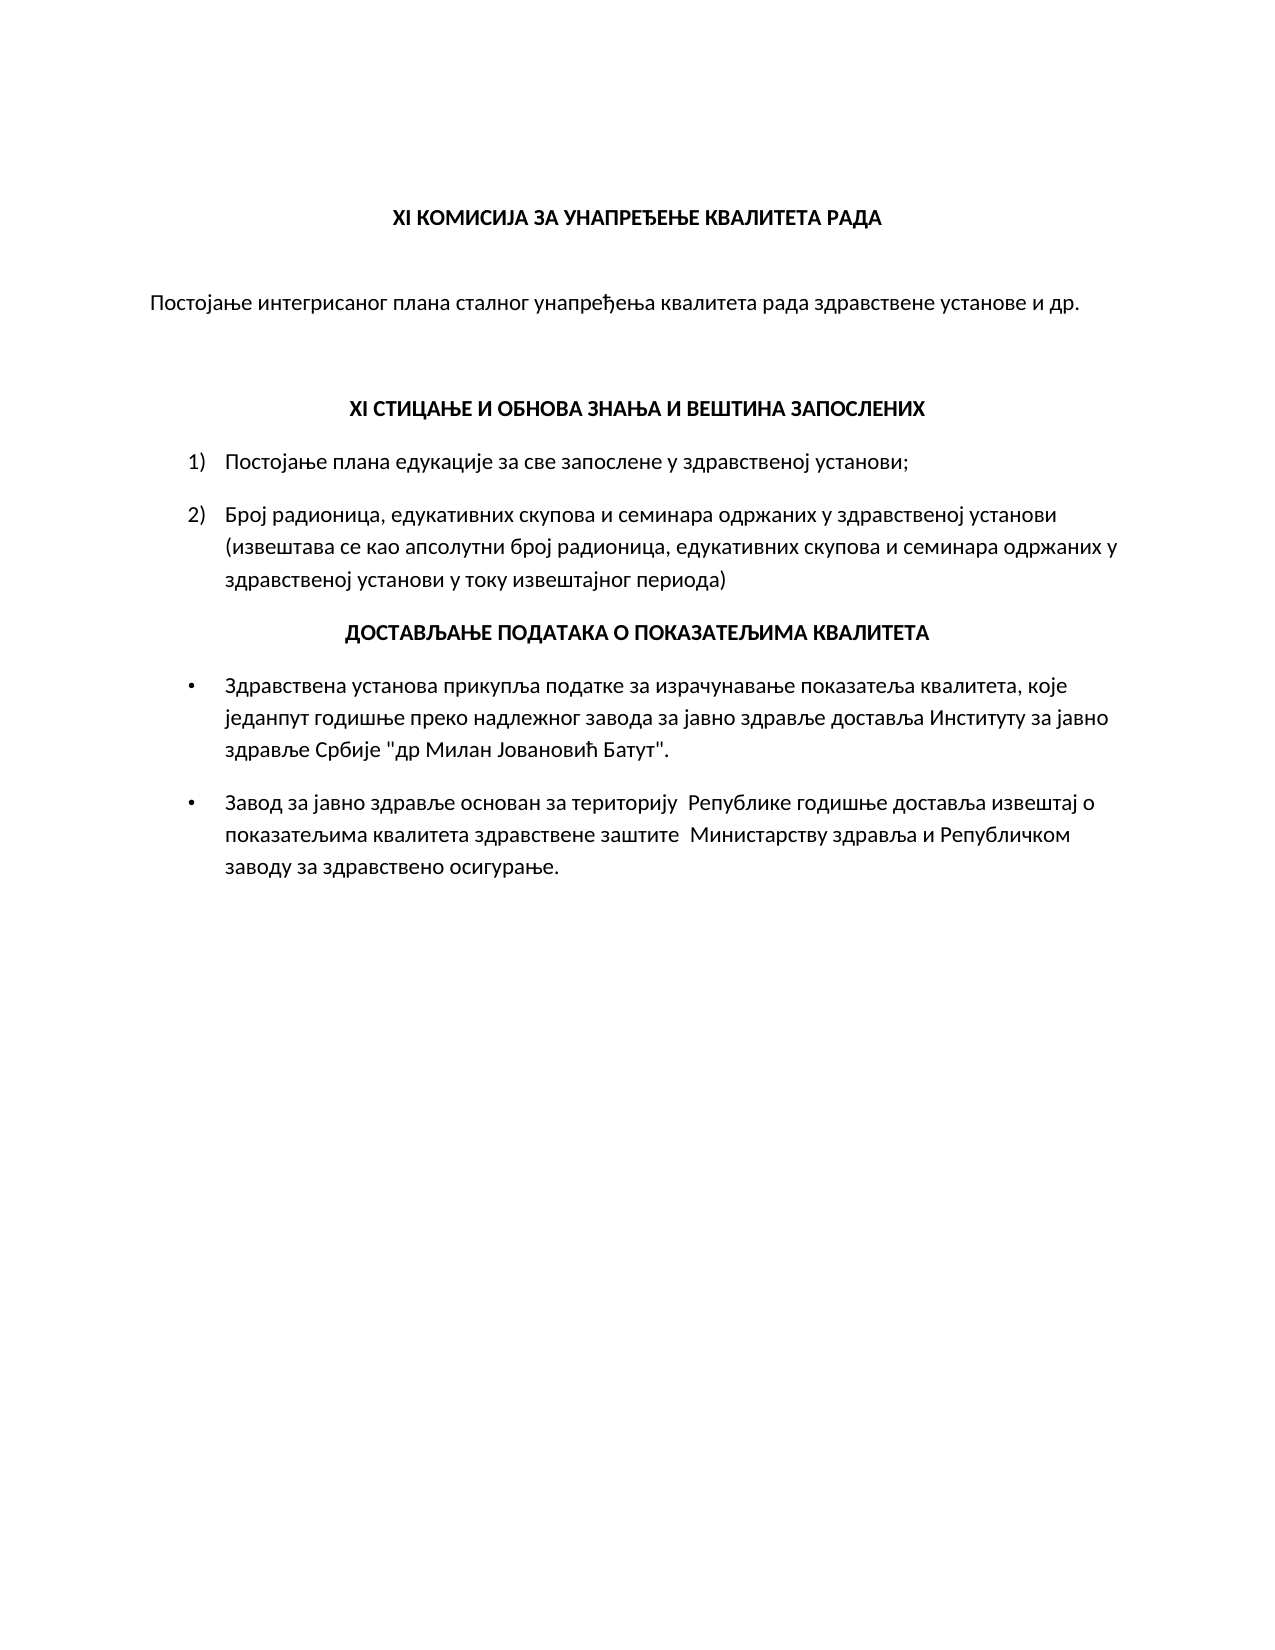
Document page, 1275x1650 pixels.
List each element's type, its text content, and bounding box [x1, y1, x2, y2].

text ДОСТАВЉАЊЕ ПОДАТАКА О ПОКАЗАТЕЉИМА КВАЛИТЕТА [150, 618, 1125, 646]
text Постојање интегрисаног плана сталног унапређења квалитета рада здравствене установе и др. [150, 288, 1125, 316]
text XI СТИЦАЊЕ И ОБНОВА ЗНАЊА И ВЕШТИНА ЗАПОСЛЕНИХ [150, 394, 1125, 422]
list Завод за јавно здравље основан за територију Републике годишње доставља извештај о показатељима квалитета здравствене заштите Министарству здравља и Републичком заводу за здравствено осигурање. [187, 788, 1125, 881]
list Здравствена установа прикупља податке за израчунавање показатеља квалитета, које једанпут годишње преко надлежног завода за јавно здравље доставља Институту за јавно здравље Србије "др Милан Јовановић Батут". [187, 671, 1125, 763]
list Постојање плана едукације за све запослене у здравственој установи; [187, 447, 1125, 475]
text XI КОМИСИЈА ЗА УНАПРЕЂЕЊЕ КВАЛИТЕТА РАДА [150, 203, 1125, 263]
list Број радионица, едукативних скупова и семинара одржаних у здравственој установи (извештава се као апсолутни број радионица, едукативних скупова и семинара одржаних у здравственој установи у току извештајног периода) [187, 500, 1125, 593]
